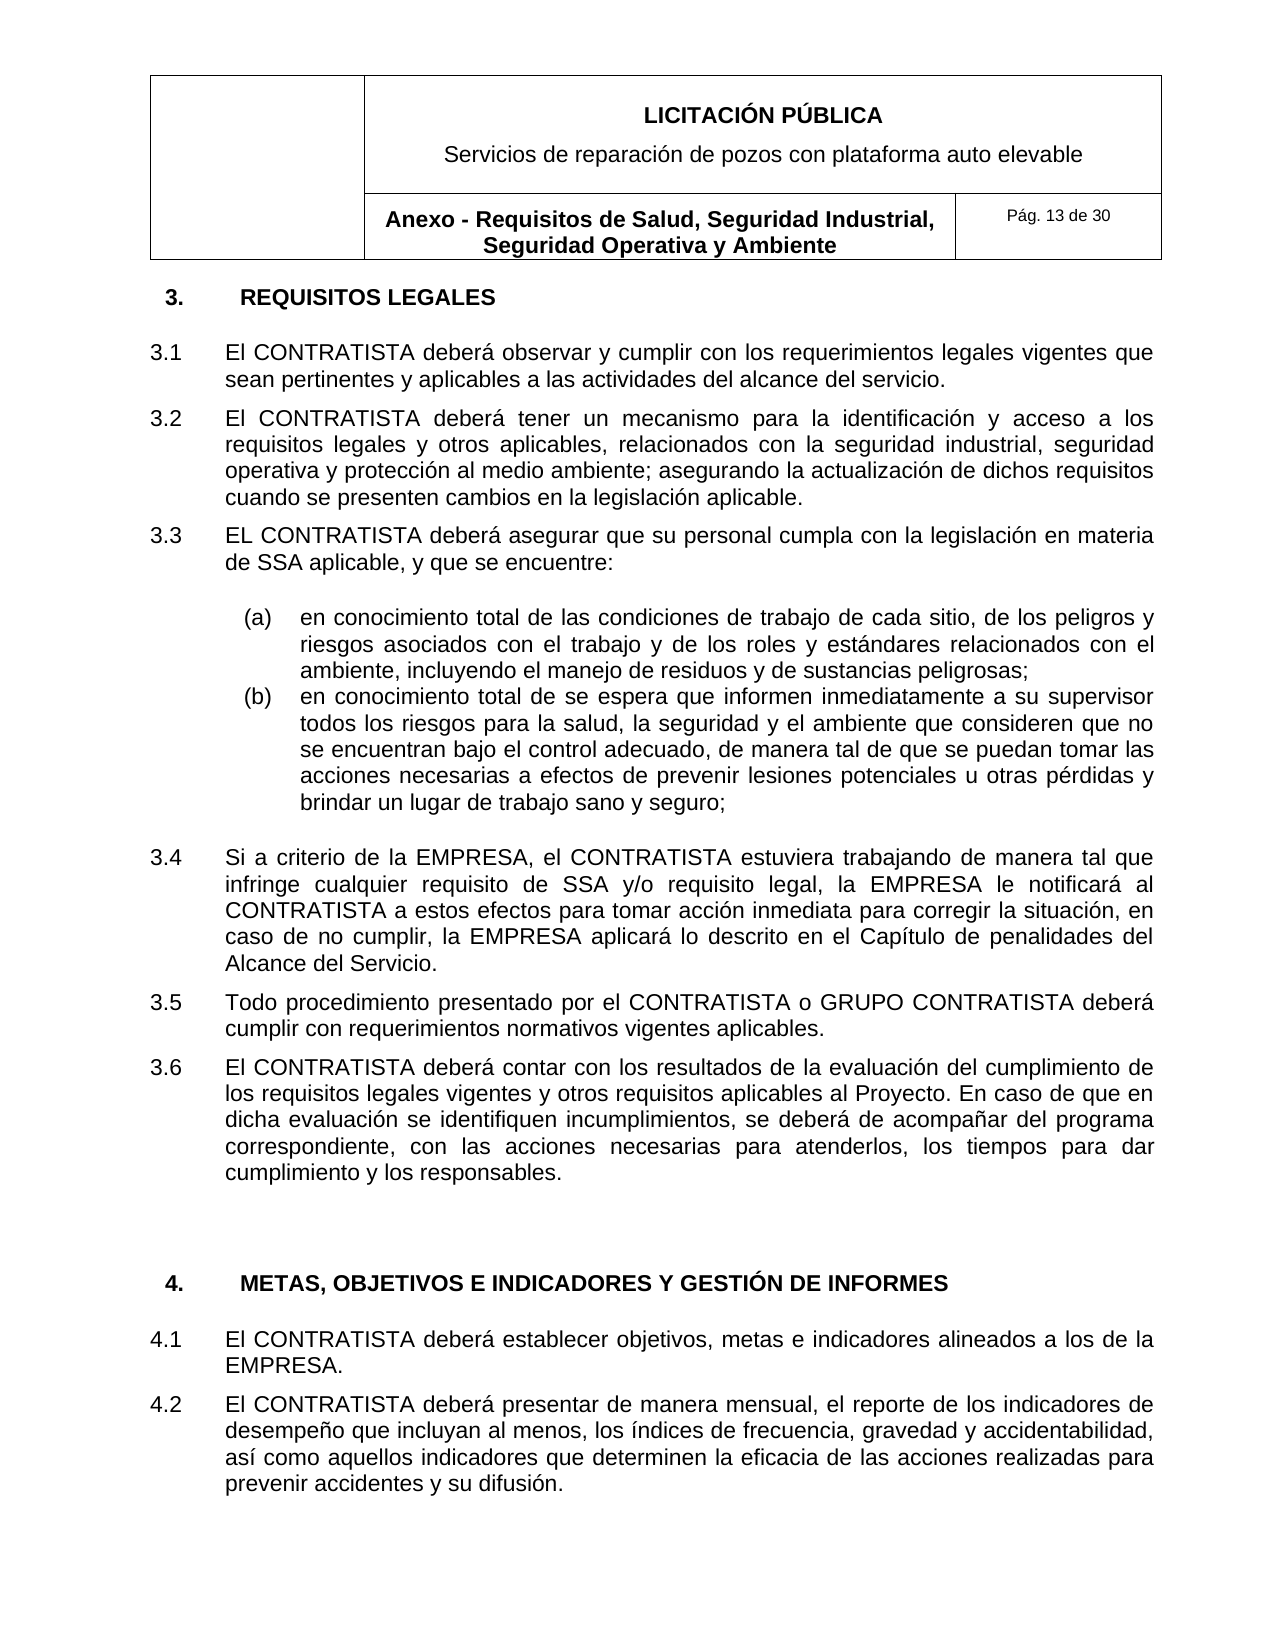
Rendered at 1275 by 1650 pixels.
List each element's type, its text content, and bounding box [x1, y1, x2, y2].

list en conocimiento total de se espera que informen inmediatamente a su supervisor todos los riesgos para la salud, la seguridad y el ambiente que consideren que no se encuentran bajo el control adecuado, de manera tal de que se puedan tomar las acciones necesarias a efectos de prevenir lesiones potenciales u otras pérdidas y brindar un lugar de trabajo sano y seguro; [244, 683, 1155, 815]
list EL CONTRATISTA deberá asegurar que su personal cumpla con la legislación en materia de SSA aplicable, y que se encuentre: [150, 522, 1155, 575]
list Todo procedimiento presentado por el CONTRATISTA o GRUPO CONTRATISTA deberá cumplir con requerimientos normativos vigentes aplicables. [150, 988, 1155, 1041]
list El CONTRATISTA deberá observar y cumplir con los requerimientos legales vigentes que sean pertinentes y aplicables a las actividades del alcance del servicio. [150, 339, 1155, 392]
list El CONTRATISTA deberá establecer objetivos, metas e indicadores alineados a los de la EMPRESA. [150, 1326, 1155, 1378]
subtitle METAS, OBJETIVOS E INDICADORES Y GESTIÓN DE INFORMES [165, 1270, 1155, 1297]
list El CONTRATISTA deberá presentar de manera mensual, el reporte de los indicadores de desempeño que incluyan al menos, los índices de frecuencia, gravedad y accidentabilidad, así como aquellos indicadores que determinen la eficacia de las acciones realizadas para prevenir accidentes y su difusión. [150, 1391, 1155, 1496]
list en conocimiento total de las condiciones de trabajo de cada sitio, de los peligros y riesgos asociados con el trabajo y de los roles y estándares relacionados con el ambiente, incluyendo el manejo de residuos y de sustancias peligrosas; [244, 604, 1155, 683]
subtitle REQUISITOS LEGALES [165, 284, 1155, 310]
list Si a criterio de la EMPRESA, el CONTRATISTA estuviera trabajando de manera tal que infringe cualquier requisito de SSA y/o requisito legal, la EMPRESA le notificará al CONTRATISTA a estos efectos para tomar acción inmediata para corregir la situación, en caso de no cumplir, la EMPRESA aplicará lo descrito en el Capítulo de penalidades del Alcance del Servicio. [150, 844, 1155, 976]
list El CONTRATISTA deberá contar con los resultados de la evaluación del cumplimiento de los requisitos legales vigentes y otros requisitos aplicables al Proyecto. En caso de que en dicha evaluación se identifiquen incumplimientos, se deberá de acompañar del programa correspondiente, con las acciones necesarias para atenderlos, los tiempos para dar cumplimiento y los responsables. [150, 1054, 1155, 1186]
list El CONTRATISTA deberá tener un mecanismo para la identificación y acceso a los requisitos legales y otros aplicables, relacionados con la seguridad industrial, seguridad operativa y protección al medio ambiente; asegurando la actualización de dichos requisitos cuando se presenten cambios en la legislación aplicable. [150, 404, 1155, 510]
